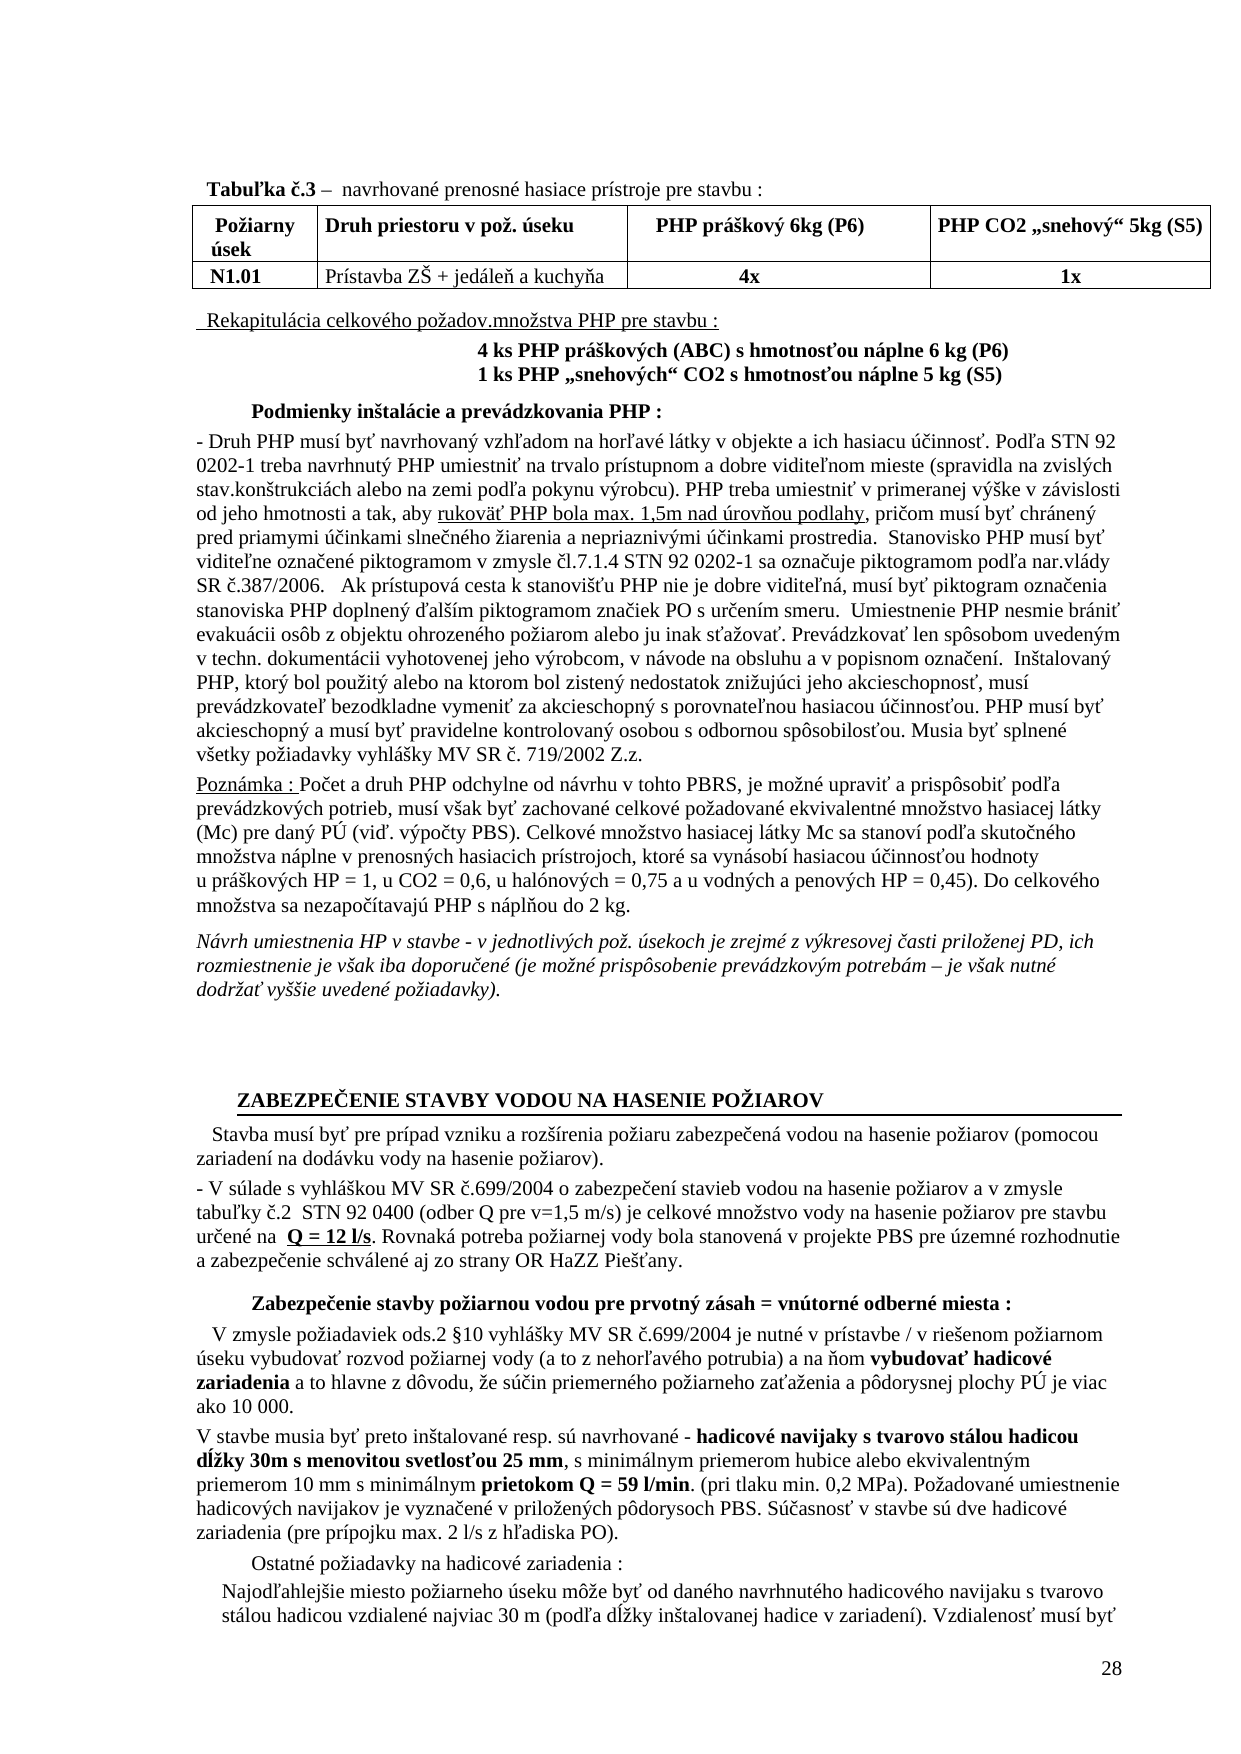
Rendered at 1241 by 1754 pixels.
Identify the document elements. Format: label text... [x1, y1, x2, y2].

text V zmysle požiadaviek ods.2 §10 vyhlášky MV SR č.699/2004 je nutné v prístavbe / v riešenom požiarnom úseku vybudovať rozvod požiarnej vody (a to z nehorľavého potrubia) a na ňom vybudovať hadicové zariadenia a to hlavne z dôvodu, že súčin priemerného požiarneho zaťaženia a pôdorysnej plochy PÚ je viac ako 10 000. [196, 1321, 1122, 1418]
text Rekapitulácia celkového požadov.množstva PHP pre stavbu : [196, 308, 1122, 332]
table_header PHP CO2 „snehový“ 5kg (S5) [931, 206, 1210, 261]
text Stavba musí byť pre prípad vzniku a rozšírenia požiaru zabezpečená vodou na hasenie požiarov (pomocou zariadení na dodávku vody na hasenie požiarov). [196, 1122, 1122, 1170]
text Ostatné požiadavky na hadicové zariadenia : [196, 1551, 1122, 1574]
text ZABEZPEČENIE STAVBY VODOU NA HASENIE POŽIAROV [237, 1088, 1122, 1114]
text Zabezpečenie stavby požiarnou vodou pre prvotný zásah = vnútorné odberné miesta : [192, 1291, 1122, 1315]
table_header Požiarny úsek [193, 206, 317, 261]
text Návrh umiestnenia HP v stavbe - v jednotlivých pož. úsekoch je zrejmé z výkresovej časti priloženej PD, ich rozmiestnenie je však iba doporučené (je možné prispôsobenie prevádzkovým potrebám – je však nutné dodržať vyššie uvedené požiadavky). [196, 929, 1122, 1001]
text Poznámka : Počet a druh PHP odchylne od návrhu v tohto PBRS, je možné upraviť a prispôsobiť podľa prevádzkových potrieb, musí však byť zachované celkové požadované ekvivalentné množstvo hasiacej látky (Mc) pre daný PÚ (viď. výpočty PBS). Celkové množstvo hasiacej látky Mc sa stanoví podľa skutočného množstva náplne v prenosných hasiacich prístrojoch, ktoré sa vynásobí hasiacou účinnosťou hodnoty u práškových HP = 1, u CO2 = 0,6, u halónových = 0,75 a u vodných a penových HP = 0,45). Do celkového množstva sa nezapočítavajú PHP s náplňou do 2 kg. [196, 772, 1122, 917]
table_cell 1x [931, 262, 1210, 288]
table_header Druh priestoru v pož. úseku [318, 206, 627, 261]
text 1 ks PHP „snehových“ CO2 s hmotnosťou náplne 5 kg (S5) [421, 362, 1122, 386]
table_cell N1.01 [193, 262, 317, 288]
text - V súlade s vyhláškou MV SR č.699/2004 o zabezpečení stavieb vodou na hasenie požiarov a v zmysle tabuľky č.2 STN 92 0400 (odber Q pre v=1,5 m/s) je celkové množstvo vody na hasenie požiarov pre stavbu určené na Q = 12 l/s. Rovnaká potreba požiarnej vody bola stanovená v projekte PBS pre územné rozhodnutie a zabezpečenie schválené aj zo strany OR HaZZ Piešťany. [196, 1176, 1122, 1272]
text 4 ks PHP práškových (ABC) s hmotnosťou náplne 6 kg (P6) [421, 338, 1122, 362]
table_header PHP práškový 6kg (P6) [628, 206, 930, 261]
text Podmienky inštalácie a prevádzkovania PHP : [196, 399, 1122, 423]
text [222, 1579, 1122, 1627]
text V stavbe musia byť preto inštalované resp. sú navrhované - hadicové navijaky s tvarovo stálou hadicou dĺžky 30m s menovitou svetlosťou 25 mm, s minimálnym priemerom hubice alebo ekvivalentným priemerom 10 mm s minimálnym prietokom Q = 59 l/min. (pri tlaku min. 0,2 MPa). Požadované umiestnenie hadicových navijakov je vyznačené v priložených pôdorysoch PBS. Súčasnosť v stavbe sú dve hadicové zariadenia (pre prípojku max. 2 l/s z hľadiska PO). [196, 1424, 1122, 1544]
text Tabuľka č.3 – navrhované prenosné hasiace prístroje pre stavbu : [196, 177, 1122, 201]
text - Druh PHP musí byť navrhovaný vzhľadom na horľavé látky v objekte a ich hasiacu účinnosť. Podľa STN 92 0202-1 treba navrhnutý PHP umiestniť na trvalo prístupnom a dobre viditeľnom mieste (spravidla na zvislých stav.konštrukciách alebo na zemi podľa pokynu výrobcu). PHP treba umiestniť v primeranej výške v závislosti od jeho hmotnosti a tak, aby rukoväť PHP bola max. 1,5m nad úrovňou podlahy, pričom musí byť chránený pred priamymi účinkami slnečného žiarenia a nepriaznivými účinkami prostredia. Stanovisko PHP musí byť viditeľne označené piktogramom v zmysle čl.7.1.4 STN 92 0202-1 sa označuje piktogramom podľa nar.vlády SR č.387/2006. Ak prístupová cesta k stanovišťu PHP nie je dobre viditeľná, musí byť piktogram označenia stanoviska PHP doplnený ďalším piktogramom značiek PO s určením smeru. Umiestnenie PHP nesmie brániť evakuácii osôb z objektu ohrozeného požiarom alebo ju inak sťažovať. Prevádzkovať len spôsobom uvedeným v techn. dokumentácii vyhotovenej jeho výrobcom, v návode na obsluhu a v popisnom označení. Inštalovaný PHP, ktorý bol použitý alebo na ktorom bol zistený nedostatok znižujúci jeho akcieschopnosť, musí prevádzkovateľ bezodkladne vymeniť za akcieschopný s porovnateľnou hasiacou účinnosťou. PHP musí byť akcieschopný a musí byť pravidelne kontrolovaný osobou s odbornou spôsobilosťou. Musia byť splnené všetky požiadavky vyhlášky MV SR č. 719/2002 Z.z. [196, 429, 1122, 766]
table_cell Prístavba ZŠ + jedáleň a kuchyňa [318, 262, 627, 288]
table_cell 4x [628, 262, 930, 288]
